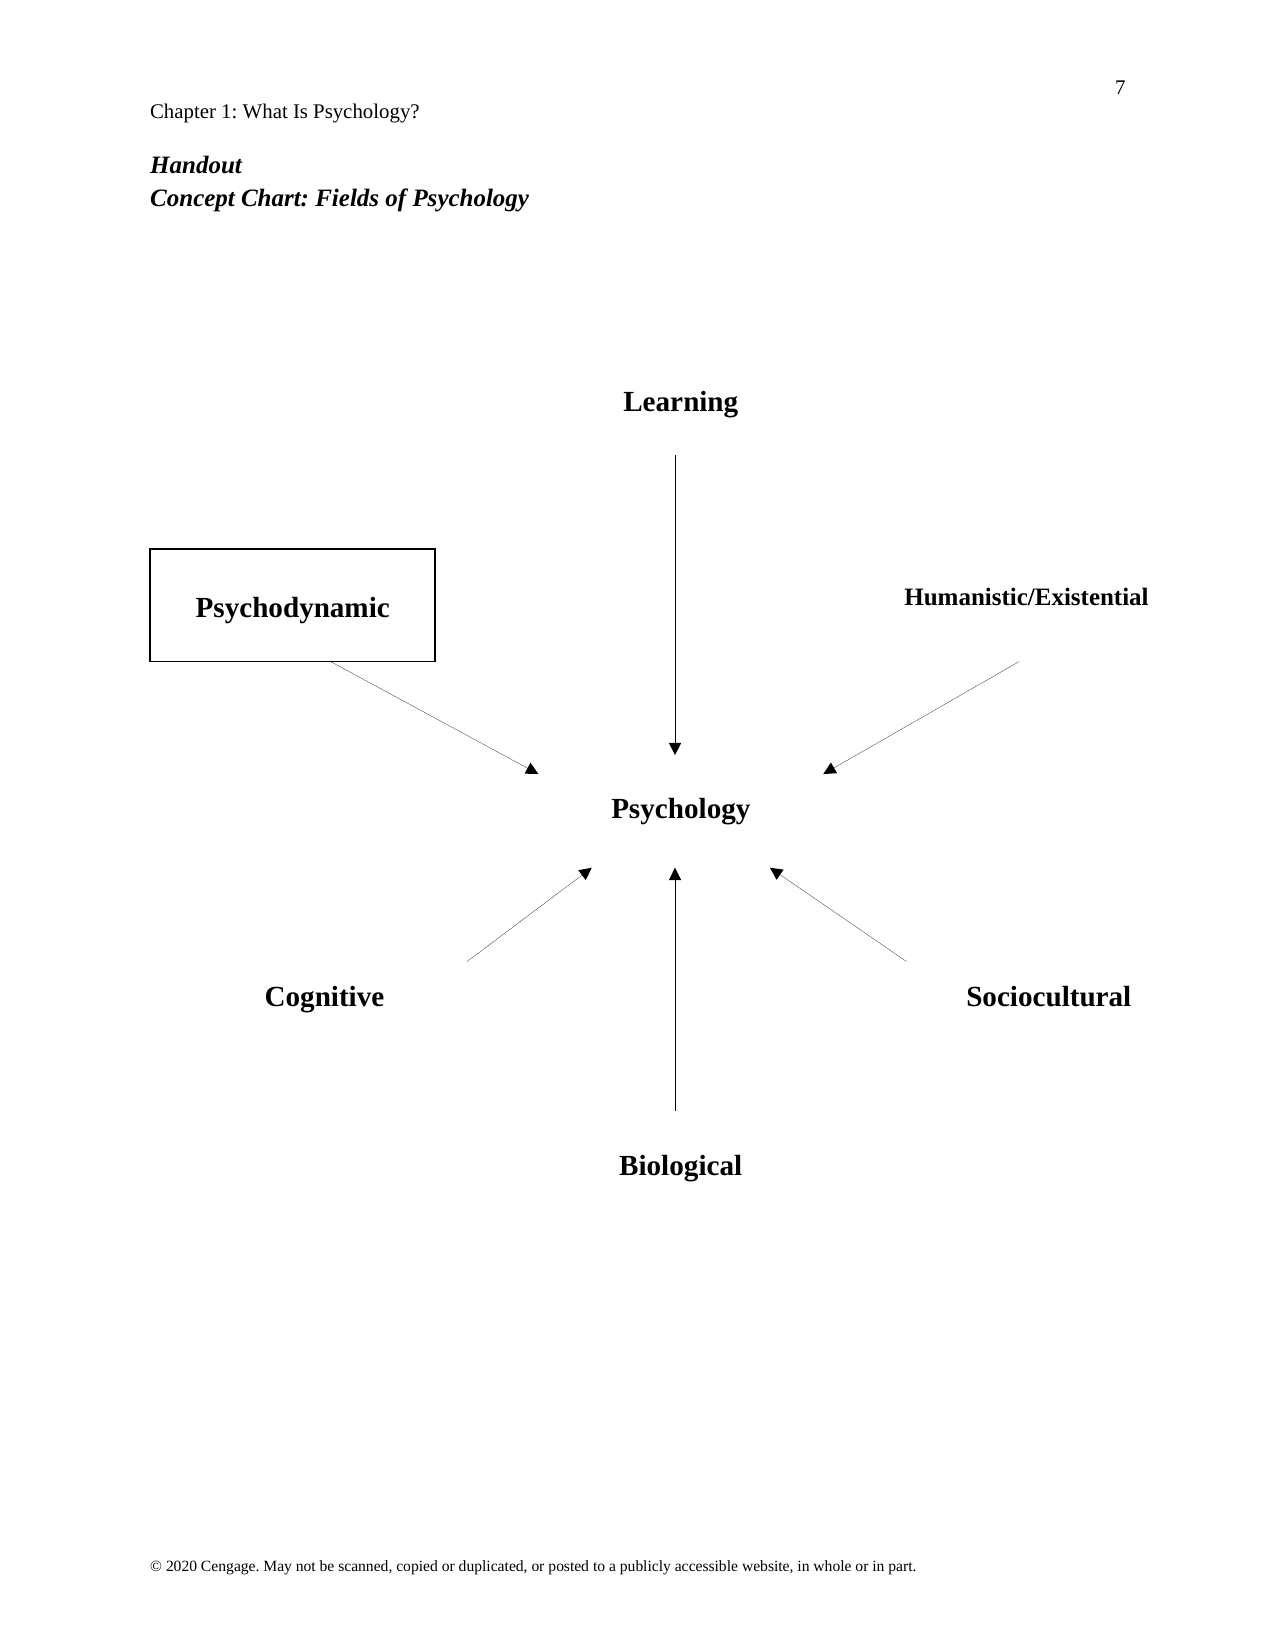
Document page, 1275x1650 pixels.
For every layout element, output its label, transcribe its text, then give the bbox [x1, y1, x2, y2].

text Concept Chart: Fields of Psychology [150, 183, 1125, 212]
text Handout [150, 150, 1125, 179]
